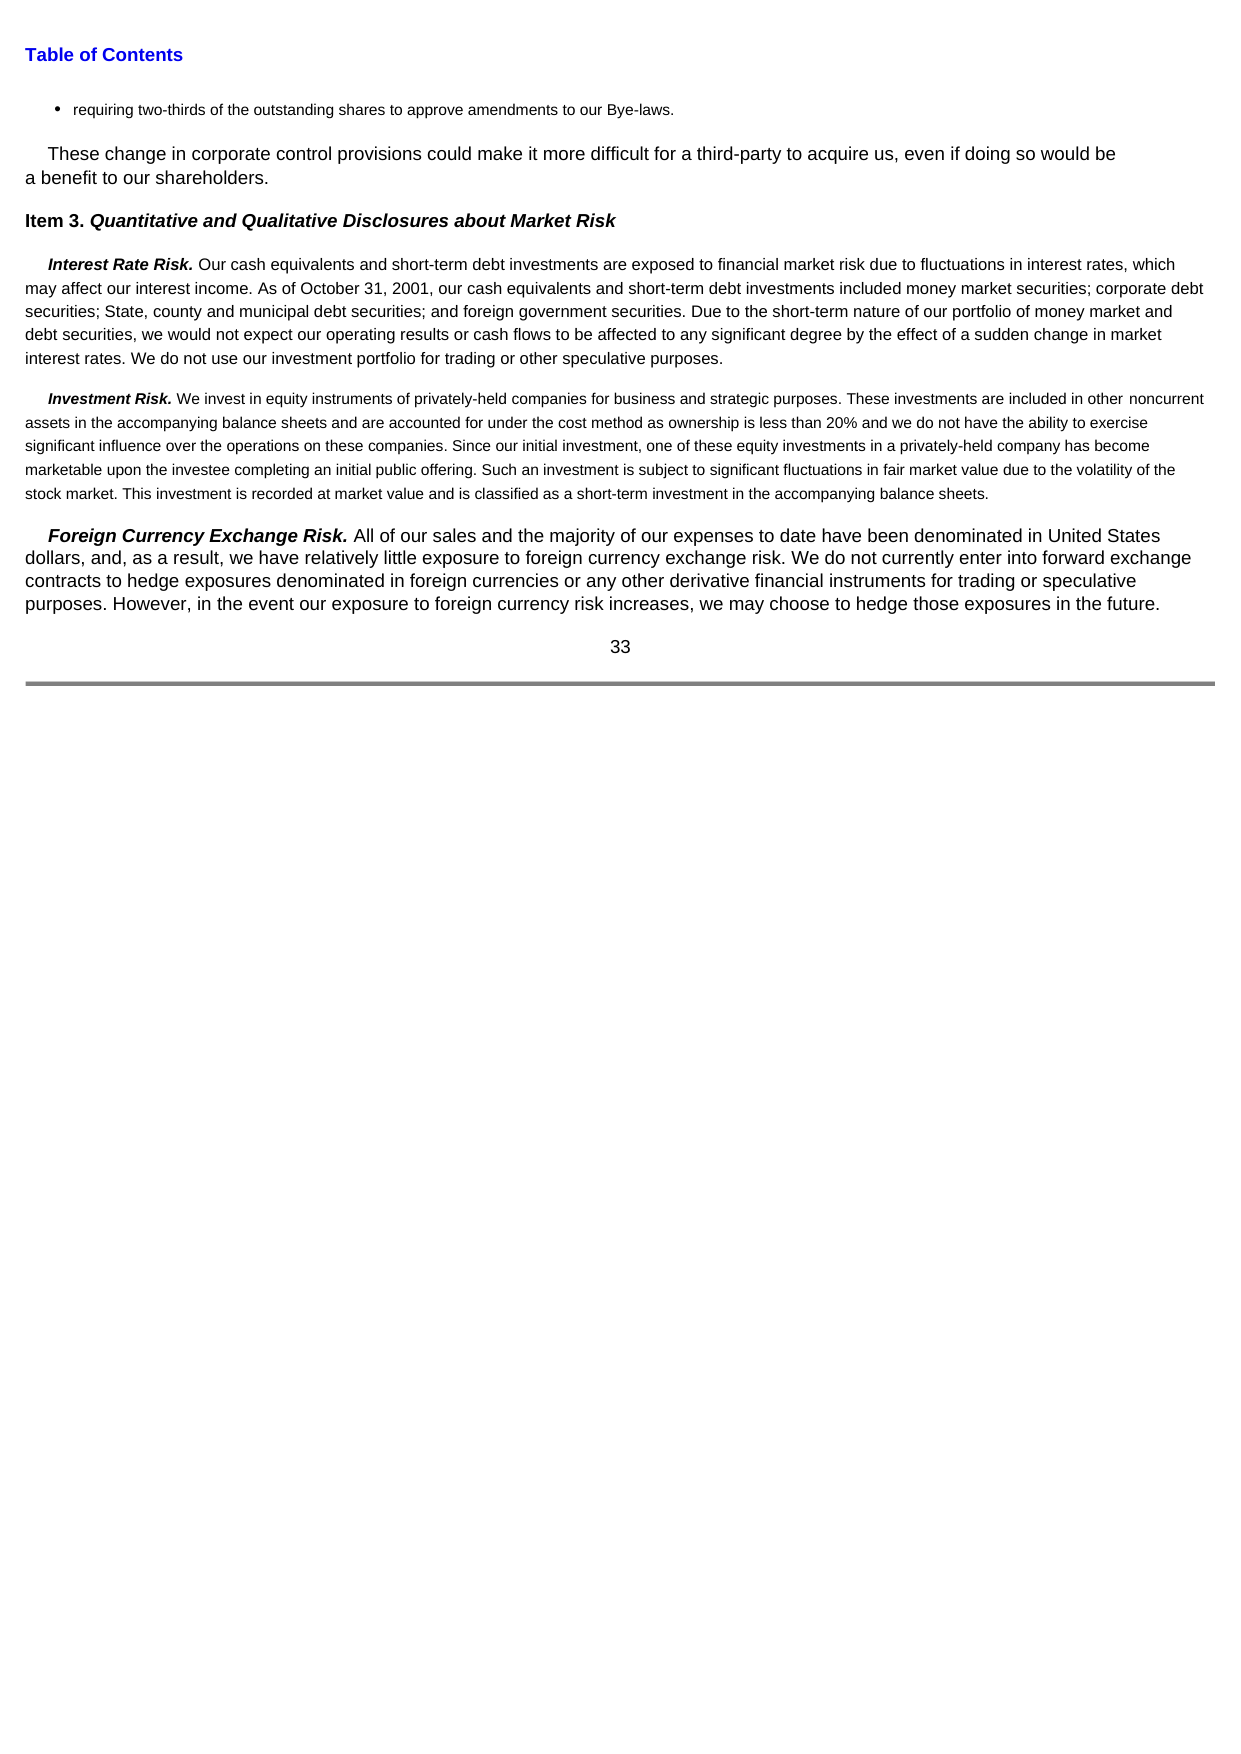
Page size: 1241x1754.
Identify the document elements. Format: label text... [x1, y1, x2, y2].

text Interest Rate Risk. Our cash equivalents and short-term debt investments are exposed to financial market risk due to fluctuations in interest rates, which may affect our interest income. As of October 31, 2001, our cash equivalents and short-term debt investments included money market securities; corporate debt securities; State, county and municipal debt securities; and foreign government securities. Due to the short-term nature of our portfolio of money market and debt securities, we would not expect our operating results or cash flows to be affected to any significant degree by the effect of a sudden change in market interest rates. We do not use our investment portfolio for trading or other speculative purposes. [25, 255, 1209, 368]
text Foreign Currency Exchange Risk. All of our sales and the majority of our expenses to date have been denominated in United States dollars, and, as a result, we have relatively little exposure to foreign currency exchange risk. We do not currently enter into forward exchange contracts to hedge exposures denominated in foreign currencies or any other derivative financial instruments for trading or speculative purposes. However, in the event our exposure to foreign currency risk increases, we may choose to hedge those exposures in the future. [25, 524, 1211, 614]
text 33 [25, 636, 1215, 658]
text • requiring two-thirds of the outstanding shares to approve amendments to our Bye-laws. [54, 98, 1215, 120]
text Table of Contents [25, 44, 1215, 65]
text Investment Risk. We invest in equity instruments of privately-held companies for business and strategic purposes. These investments are included in other noncurrent assets in the accompanying balance sheets and are accounted for under the cost method as ownership is less than 20% and we do not have the ability to exercise significant influence over the operations on these companies. Since our initial investment, one of these equity investments in a privately-held company has become marketable upon the investee completing an initial public offering. Such an investment is subject to significant fluctuations in fair market value due to the volatility of the stock market. This investment is recorded at market value and is classified as a short-term investment in the accompanying balance sheets. [25, 389, 1215, 503]
text These change in corporate control provisions could make it more difficult for a third-party to acquire us, even if doing so would be a benefit to our shareholders. [25, 143, 1122, 188]
text Item 3. Quantitative and Qualitative Disclosures about Market Risk [25, 209, 1215, 231]
picture [25, 681, 1215, 686]
